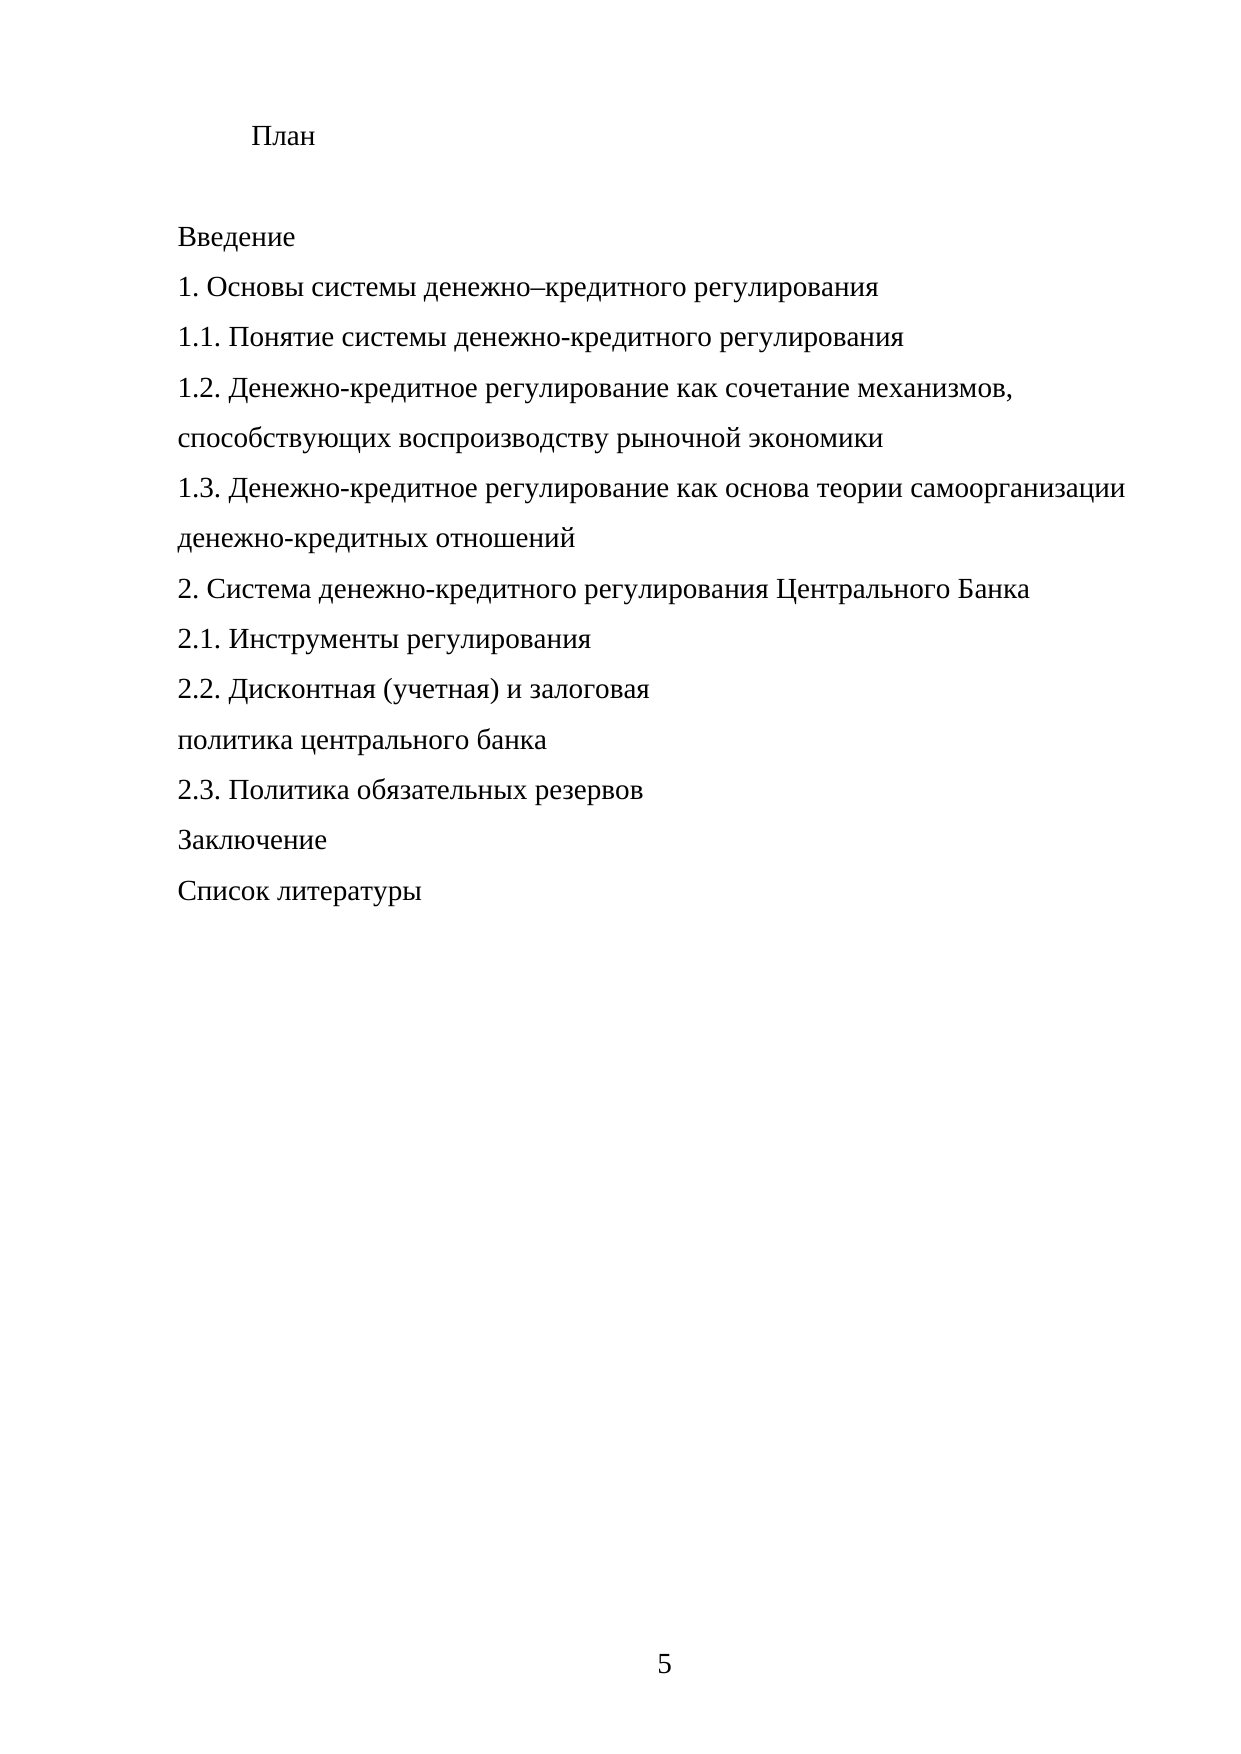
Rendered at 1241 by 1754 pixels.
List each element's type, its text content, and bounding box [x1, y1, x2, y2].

subtitle 1.2. Денежно-кредитное регулирование как сочетание механизмов, способствующих воспроизводству рыночной экономики [177, 370, 1152, 453]
subtitle 1. Основы системы денежно–кредитного регулирования [177, 269, 1152, 303]
text 2.2. Дисконтная (учетная) и залоговая [177, 672, 1152, 705]
text План [177, 118, 1152, 152]
text Заключение [177, 822, 1152, 856]
text 2.1. Инструменты регулирования [177, 621, 1152, 655]
text 1.1. Понятие системы денежно-кредитного регулирования [177, 319, 1152, 353]
text политика центрального банка [177, 722, 1152, 755]
text 2.3. Политика обязательных резервов [177, 772, 1152, 806]
text Введение [177, 219, 1152, 252]
text Список литературы [177, 873, 1152, 906]
subtitle 1.3. Денежно-кредитное регулирование как основа теории самоорганизации денежно-кредитных отношений [177, 470, 1152, 554]
subtitle 2. Система денежно-кредитного регулирования Центрального Банка [177, 571, 1152, 604]
